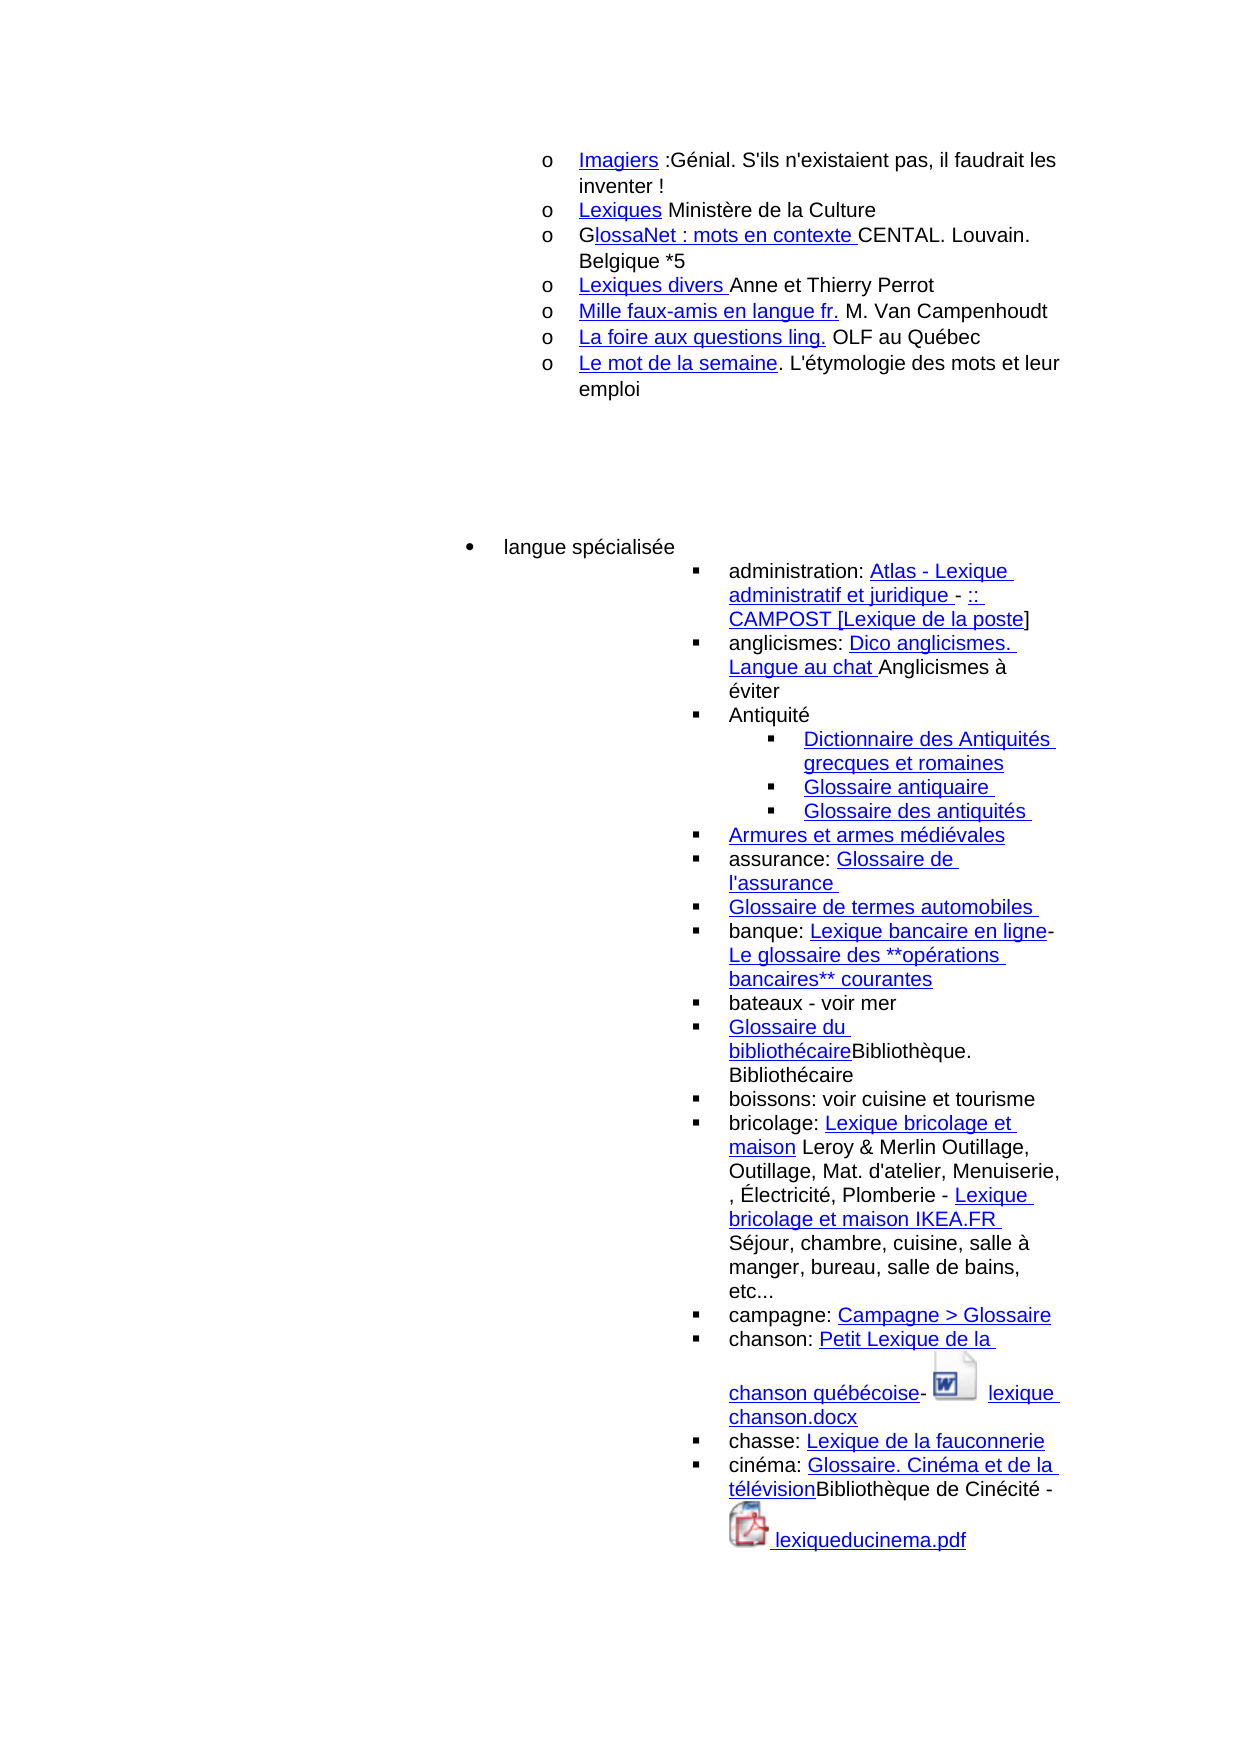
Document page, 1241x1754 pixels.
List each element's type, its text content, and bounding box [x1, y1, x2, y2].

list banque: Lexique bancaire en ligne- Le glossaire des **opérations bancaires** courantes [691, 919, 1063, 991]
list Le mot de la semaine. L'étymologie des mots et leur emploi [541, 351, 1063, 400]
list La foire aux questions ling. OLF au Québec [541, 325, 1063, 351]
list cinéma: Glossaire. Cinéma et de la télévisionBibliothèque de Cinécité - lexiqueducinema.pdf [691, 1453, 1063, 1552]
list Lexiques divers Anne et Thierry Perrot [541, 273, 1063, 299]
picture [932, 1351, 983, 1401]
list langue spécialisée [466, 534, 1063, 559]
list chanson: Petit Lexique de la chanson québécoise- lexique chanson.docx [691, 1327, 1063, 1429]
picture [728, 1501, 770, 1548]
list Glossaire antiquaire [766, 775, 1063, 799]
list Glossaire du bibliothécaireBibliothèque. Bibliothécaire [691, 1015, 1063, 1087]
list Armures et armes médiévales [691, 823, 1063, 847]
list campagne: Campagne > Glossaire [691, 1303, 1063, 1327]
list Antiquité [691, 703, 1063, 727]
list administration: Atlas - Lexique administratif et juridique - :: CAMPOST [Lexique de la poste] [691, 559, 1063, 631]
list Imagiers :Génial. S'ils n'existaient pas, il faudrait les inventer ! [541, 148, 1063, 197]
list bricolage: Lexique bricolage et maison Leroy & Merlin Outillage, Outillage, Mat. d'atelier, Menuiserie, , Électricité, Plomberie - Lexique bricolage et maison IKEA.FR Séjour, chambre, cuisine, salle à manger, bureau, salle de bains, etc... [691, 1111, 1063, 1303]
list chasse: Lexique de la fauconnerie [691, 1429, 1063, 1453]
list GlossaNet : mots en contexte CENTAL. Louvain. Belgique *5 [541, 223, 1063, 273]
list boissons: voir cuisine et tourisme [691, 1087, 1063, 1111]
list Mille faux-amis en langue fr. M. Van Campenhoudt [541, 299, 1063, 325]
list Lexiques Ministère de la Culture [541, 197, 1063, 223]
list bateaux - voir mer [691, 991, 1063, 1015]
list Dictionnaire des Antiquités grecques et romaines [766, 727, 1063, 775]
list assurance: Glossaire de l'assurance [691, 847, 1063, 895]
list Glossaire des antiquités [766, 799, 1063, 823]
list anglicismes: Dico anglicismes. Langue au chat Anglicismes à éviter [691, 631, 1063, 703]
list Glossaire de termes automobiles [691, 895, 1063, 919]
